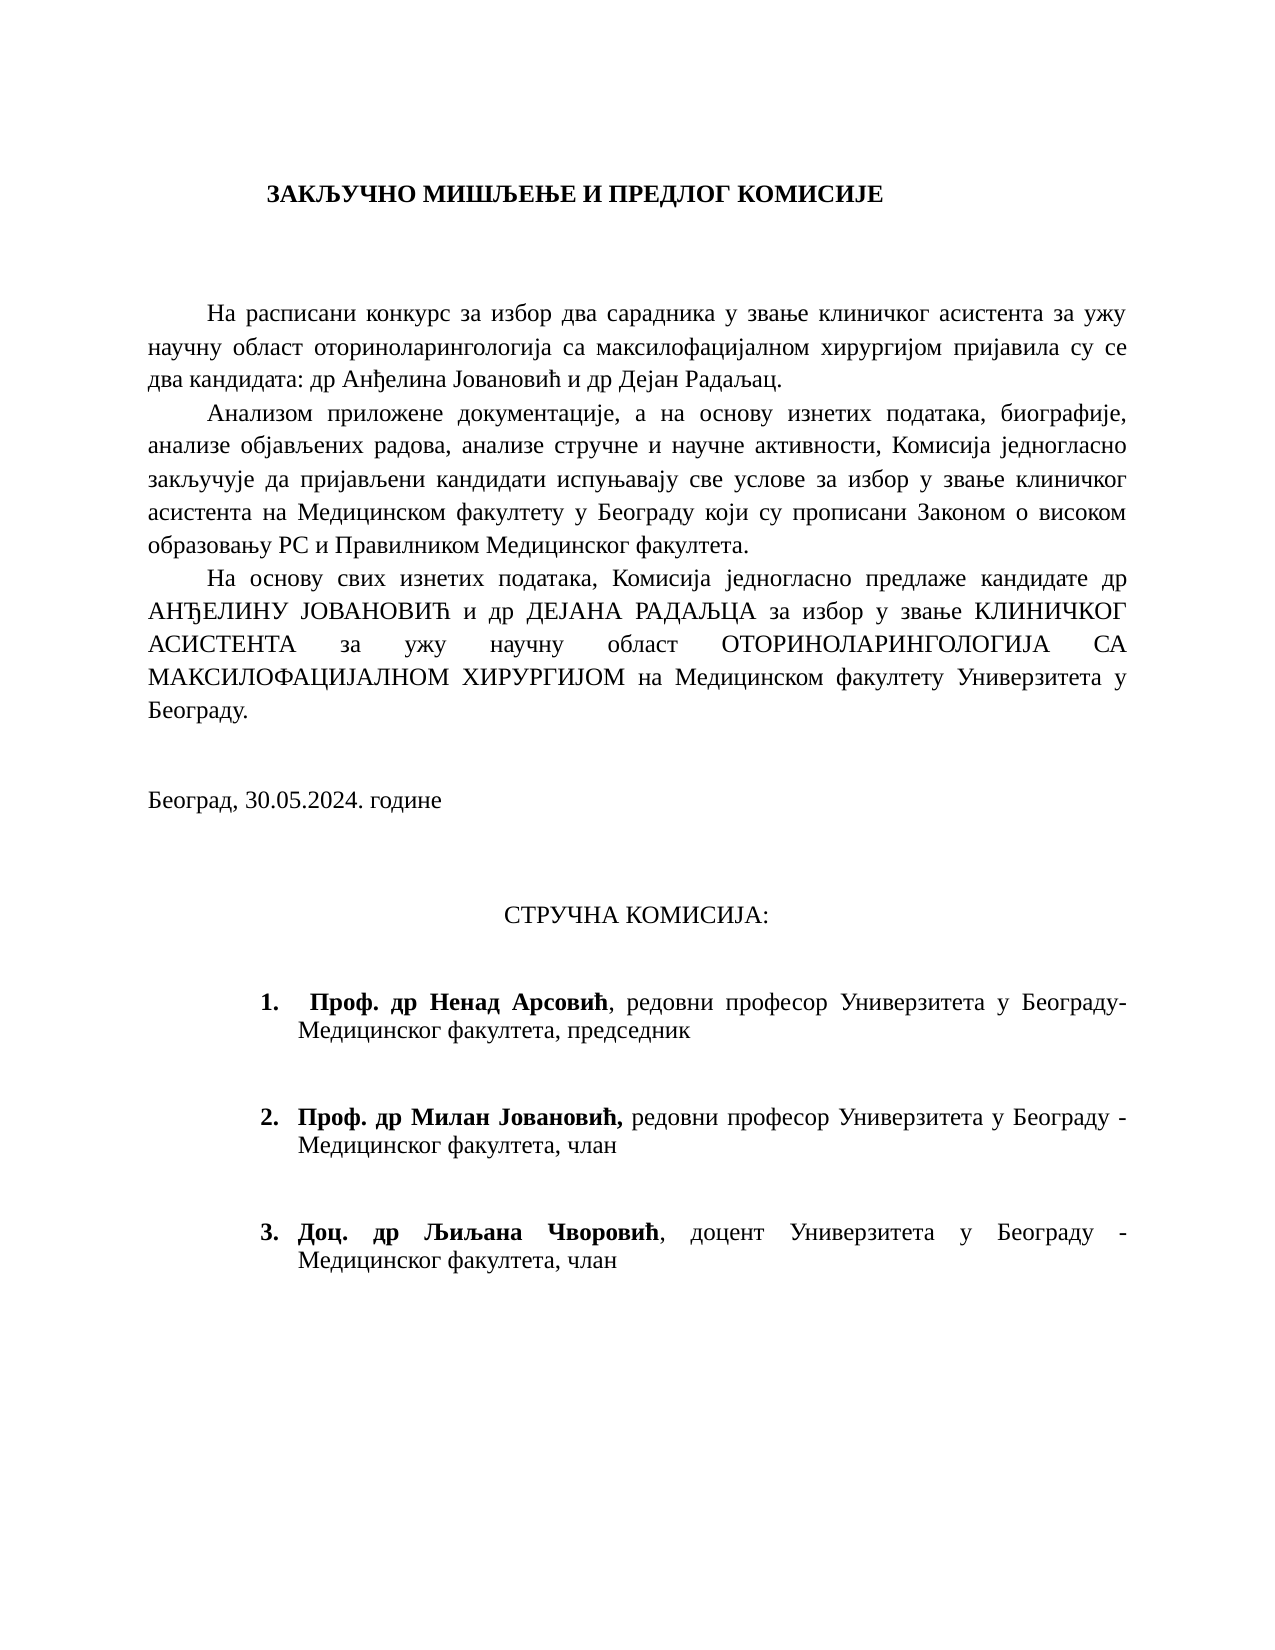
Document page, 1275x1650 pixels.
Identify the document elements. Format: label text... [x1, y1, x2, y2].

text Београд, 30.05.2024. године [148, 785, 1127, 814]
text На основу свих изнетих података, Комисијa једногласно предлаже кандидате др АНЂЕЛИНУ ЈОВАНОВИЋ и др ДЕЈАНА РАДАЉЦА за избор у звање КЛИНИЧКОГ АСИСТЕНТА за ужу научну област ОТОРИНОЛАРИНГОЛОГИЈА СА МАКСИЛОФАЦИЈАЛНОМ ХИРУРГИЈОМ на Медицинском факултету Универзитета у Београду. [148, 563, 1127, 723]
text ЗАКЉУЧНО МИШЉЕЊЕ И ПРЕДЛОГ КОМИСИЈЕ [148, 179, 1127, 208]
text Анализом приложене документације, а на основу изнетих података, биографије, анализе објављених радова, анализе стручне и научне активности, Комисија једногласно закључује да пријављени кандидати испуњавају све услове за избор у звање клиничког асистента на Медицинском факултету у Београду који су прописани Законом о високом образовању РС и Правилником Медицинског факултета. [148, 398, 1127, 558]
text СТРУЧНА КОМИСИЈА: [504, 900, 1127, 929]
list Проф. др Милан Јовановић, редовни професор Универзитета у Београду - Медицинског факултета, члан [260, 1102, 1127, 1159]
list Проф. др Ненад Арсовић, редовни професор Универзитета у Београду-Медицинског факултета, председник [260, 987, 1127, 1044]
text На расписани конкурс за избор два сарадника у звање клиничког асистента за ужу научну област оториноларингологија са максилофацијалном хирургијом пријавила су се два кандидата: др Анђелина Јовановић и др Дејан Радаљац. [148, 298, 1127, 393]
list Доц. др Љиљана Чворовић, доцент Универзитета у Београду - Медицинског факултета, члан [260, 1217, 1127, 1274]
